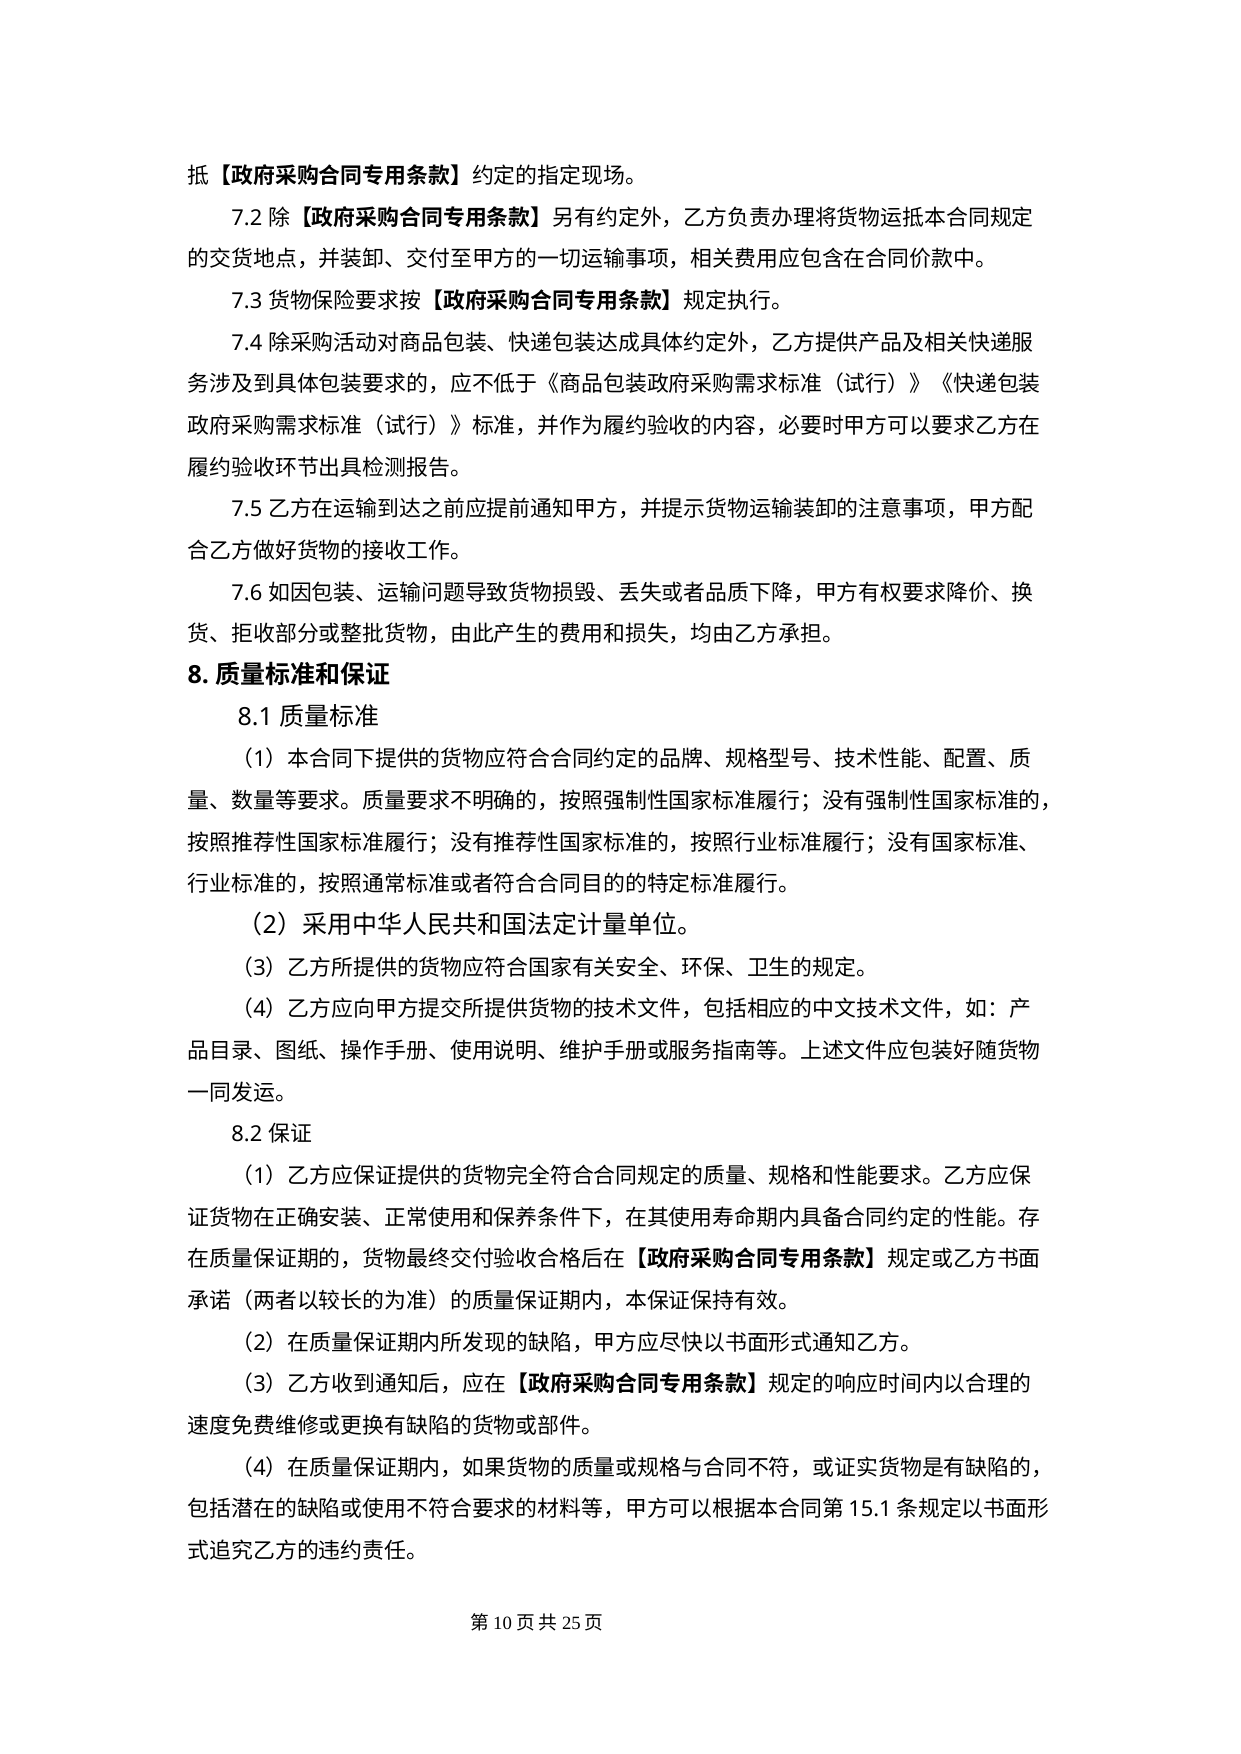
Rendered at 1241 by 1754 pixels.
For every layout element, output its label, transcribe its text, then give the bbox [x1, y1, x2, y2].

text 8. 质量标准和保证 [187, 650, 1053, 692]
text 8.1 质量标准 [187, 692, 1053, 733]
text 7.2 除【政府采购合同专用条款】另有约定外，乙方负责办理将货物运抵本合同规定的交货地点，并装卸、交付至甲方的一切运输事项，相关费用应包含在合同价款中。 [187, 192, 1053, 275]
text 8.2 保证 [187, 1108, 1053, 1150]
text （3）乙方收到通知后，应在【政府采购合同专用条款】规定的响应时间内以合理的速度免费维修或更换有缺陷的货物或部件。 [187, 1358, 1053, 1442]
text 7.6 如因包装、运输问题导致货物损毁、丢失或者品质下降，甲方有权要求降价、换货、拒收部分或整批货物，由此产生的费用和损失，均由乙方承担。 [187, 567, 1053, 650]
text （2）采用中华人民共和国法定计量单位。 [187, 900, 1053, 942]
text （1）本合同下提供的货物应符合合同约定的品牌、规格型号、技术性能、配置、质量、数量等要求。质量要求不明确的，按照强制性国家标准履行；没有强制性国家标准的，按照推荐性国家标准履行；没有推荐性国家标准的，按照行业标准履行；没有国家标准、行业标准的，按照通常标准或者符合合同目的的特定标准履行。 [187, 733, 1053, 900]
text （3）乙方所提供的货物应符合国家有关安全、环保、卫生的规定。 [187, 942, 1053, 983]
text （4）在质量保证期内，如果货物的质量或规格与合同不符，或证实货物是有缺陷的，包括潜在的缺陷或使用不符合要求的材料等，甲方可以根据本合同第15.1条规定以书面形式追究乙方的违约责任。 [187, 1442, 1053, 1567]
text 7.3 货物保险要求按【政府采购合同专用条款】规定执行。 [187, 275, 1053, 317]
text 7.5 乙方在运输到达之前应提前通知甲方，并提示货物运输装卸的注意事项，甲方配合乙方做好货物的接收工作。 [187, 483, 1053, 567]
text （2）在质量保证期内所发现的缺陷，甲方应尽快以书面形式通知乙方。 [187, 1317, 1053, 1358]
text 7.4 除采购活动对商品包装、快递包装达成具体约定外，乙方提供产品及相关快递服务涉及到具体包装要求的，应不低于《商品包装政府采购需求标准（试行）》《快递包装政府采购需求标准（试行）》标准，并作为履约验收的内容，必要时甲方可以要求乙方在履约验收环节出具检测报告。 [187, 317, 1053, 483]
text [187, 150, 1053, 192]
text （4）乙方应向甲方提交所提供货物的技术文件，包括相应的中文技术文件，如：产品目录、图纸、操作手册、使用说明、维护手册或服务指南等。上述文件应包装好随货物一同发运。 [187, 983, 1053, 1108]
text （1）乙方应保证提供的货物完全符合合同规定的质量、规格和性能要求。乙方应保证货物在正确安装、正常使用和保养条件下，在其使用寿命期内具备合同约定的性能。存在质量保证期的，货物最终交付验收合格后在【政府采购合同专用条款】规定或乙方书面承诺（两者以较长的为准）的质量保证期内，本保证保持有效。 [187, 1150, 1053, 1317]
